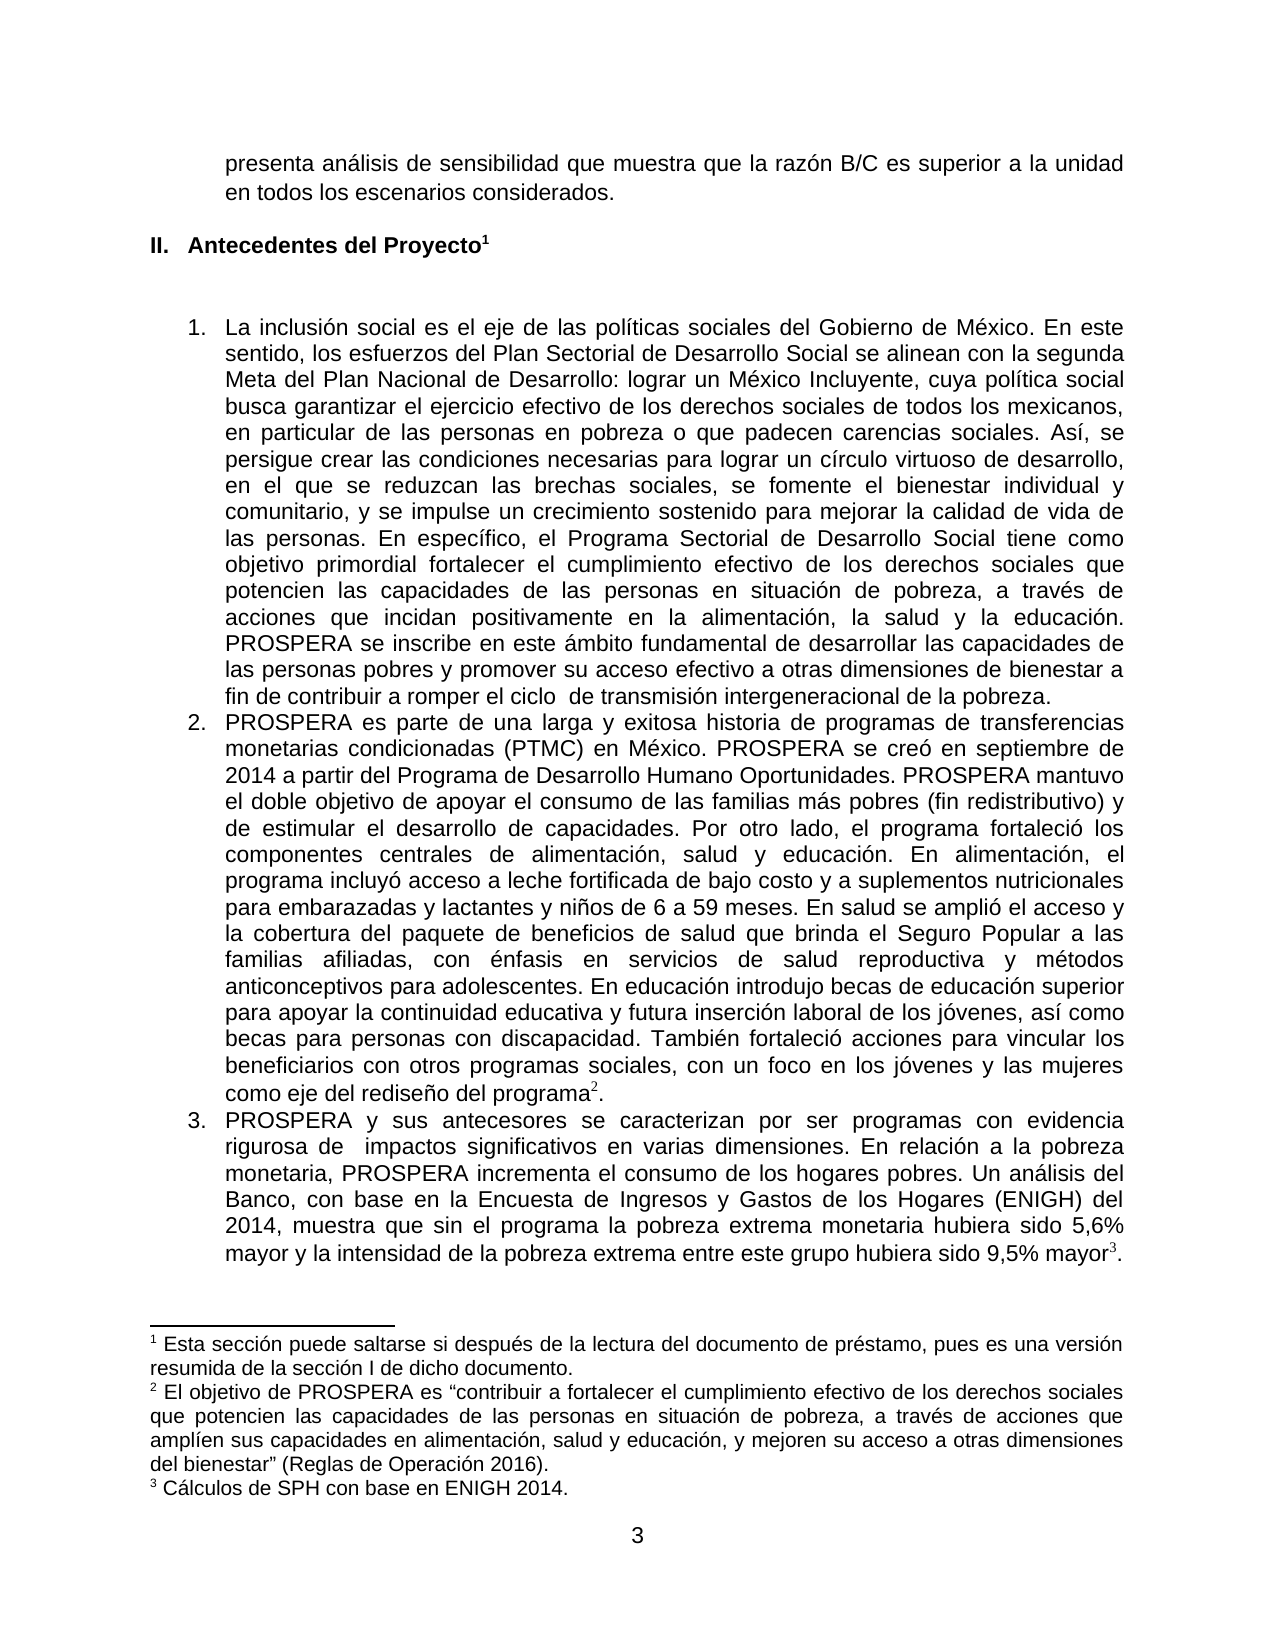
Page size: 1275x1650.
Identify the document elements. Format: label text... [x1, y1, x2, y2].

list La inclusión social es el eje de las políticas sociales del Gobierno de México. En este sentido, los esfuerzos del Plan Sectorial de Desarrollo Social se alinean con la segunda Meta del Plan Nacional de Desarrollo: lograr un México Incluyente, cuya política social busca garantizar el ejercicio efectivo de los derechos sociales de todos los mexicanos, en particular de las personas en pobreza o que padecen carencias sociales. Así, se persigue crear las condiciones necesarias para lograr un círculo virtuoso de desarrollo, en el que se reduzcan las brechas sociales, se fomente el bienestar individual y comunitario, y se impulse un crecimiento sostenido para mejorar la calidad de vida de las personas. En específico, el Programa Sectorial de Desarrollo Social tiene como objetivo primordial fortalecer el cumplimiento efectivo de los derechos sociales que potencien las capacidades de las personas en situación de pobreza, a través de acciones que incidan positivamente en la alimentación, la salud y la educación. PROSPERA se inscribe en este ámbito fundamental de desarrollar las capacidades de las personas pobres y promover su acceso efectivo a otras dimensiones de bienestar a fin de contribuir a romper el ciclo de transmisión intergeneracional de la pobreza. [187, 314, 1125, 709]
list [187, 150, 1125, 205]
list PROSPERA y sus antecesores se caracterizan por ser programas con evidencia rigurosa de impactos significativos en varias dimensiones. En relación a la pobreza monetaria, PROSPERA incrementa el consumo de los hogares pobres. Un análisis del Banco, con base en la Encuesta de Ingresos y Gastos de los Hogares (ENIGH) del 2014, muestra que sin el programa la pobreza extrema monetaria hubiera sido 5,6% mayor y la intensidad de la pobreza extrema entre este grupo hubiera sido 9,5% mayor. [187, 1107, 1125, 1267]
list PROSPERA es parte de una larga y exitosa historia de programas de transferencias monetarias condicionadas (PTMC) en México. PROSPERA se creó en septiembre de 2014 a partir del Programa de Desarrollo Humano Oportunidades. PROSPERA mantuvo el doble objetivo de apoyar el consumo de las familias más pobres (fin redistributivo) y de estimular el desarrollo de capacidades. Por otro lado, el programa fortaleció los componentes centrales de alimentación, salud y educación. En alimentación, el programa incluyó acceso a leche fortificada de bajo costo y a suplementos nutricionales para embarazadas y lactantes y niños de 6 a 59 meses. En salud se amplió el acceso y la cobertura del paquete de beneficios de salud que brinda el Seguro Popular a las familias afiliadas, con énfasis en servicios de salud reproductiva y métodos anticonceptivos para adolescentes. En educación introdujo becas de educación superior para apoyar la continuidad educativa y futura inserción laboral de los jóvenes, así como becas para personas con discapacidad. También fortaleció acciones para vincular los beneficiarios con otros programas sociales, con un foco en los jóvenes y las mujeres como eje del rediseño del programa. [187, 709, 1125, 1107]
subtitle Antecedentes del Proyecto [150, 232, 1125, 258]
